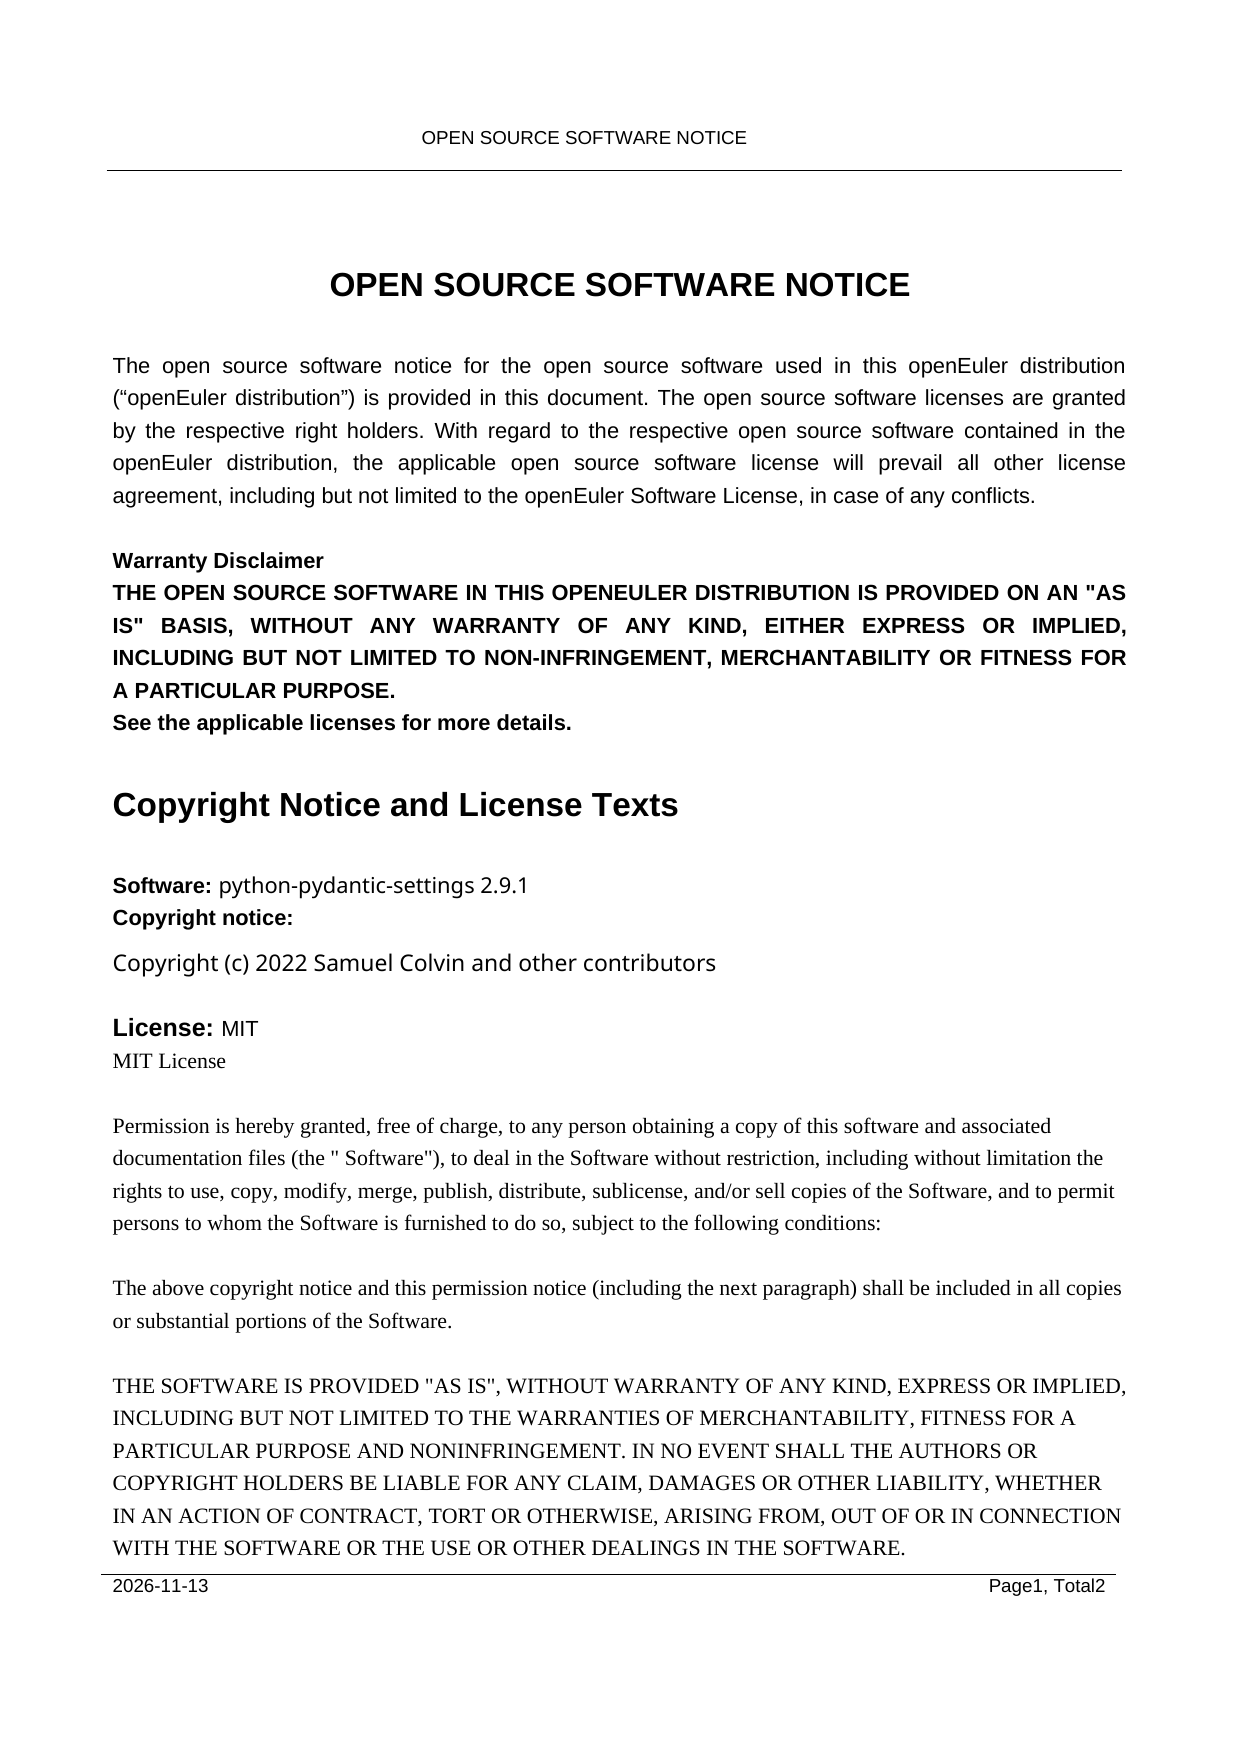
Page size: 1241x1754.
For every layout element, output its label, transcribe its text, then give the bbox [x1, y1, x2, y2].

text Copyright Notice and License Texts [112, 771, 1128, 836]
text Warranty Disclaimer [112, 544, 1128, 576]
text THE OPEN SOURCE SOFTWARE IN THIS OPENEULER DISTRIBUTION IS PROVIDED ON AN "AS IS" BASIS, WITHOUT ANY WARRANTY OF ANY KIND, EITHER EXPRESS OR IMPLIED, INCLUDING BUT NOT LIMITED TO NON-INFRINGEMENT, MERCHANTABILITY OR FITNESS FOR A PARTICULAR PURPOSE. See the applicable licenses for more details. [112, 576, 1128, 739]
text Copyright notice: [112, 901, 1128, 934]
title Software: python-pydantic-settings 2.9.1 [112, 869, 1128, 901]
text OPEN SOURCE SOFTWARE NOTICE [112, 251, 1128, 316]
text Copyright (c) 2022 Samuel Colvin and other contributors [112, 947, 1128, 1012]
text License: MIT [112, 1012, 1128, 1044]
text The open source software notice for the open source software used in this openEuler distribution (“openEuler distribution”) is provided in this document. The open source software licenses are granted by the respective right holders. With regard to the respective open source software contained in the openEuler distribution, the applicable open source software license will prevail all other license agreement, including but not limited to the openEuler Software License, in case of any conflicts. [112, 349, 1128, 511]
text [112, 1044, 1128, 1564]
